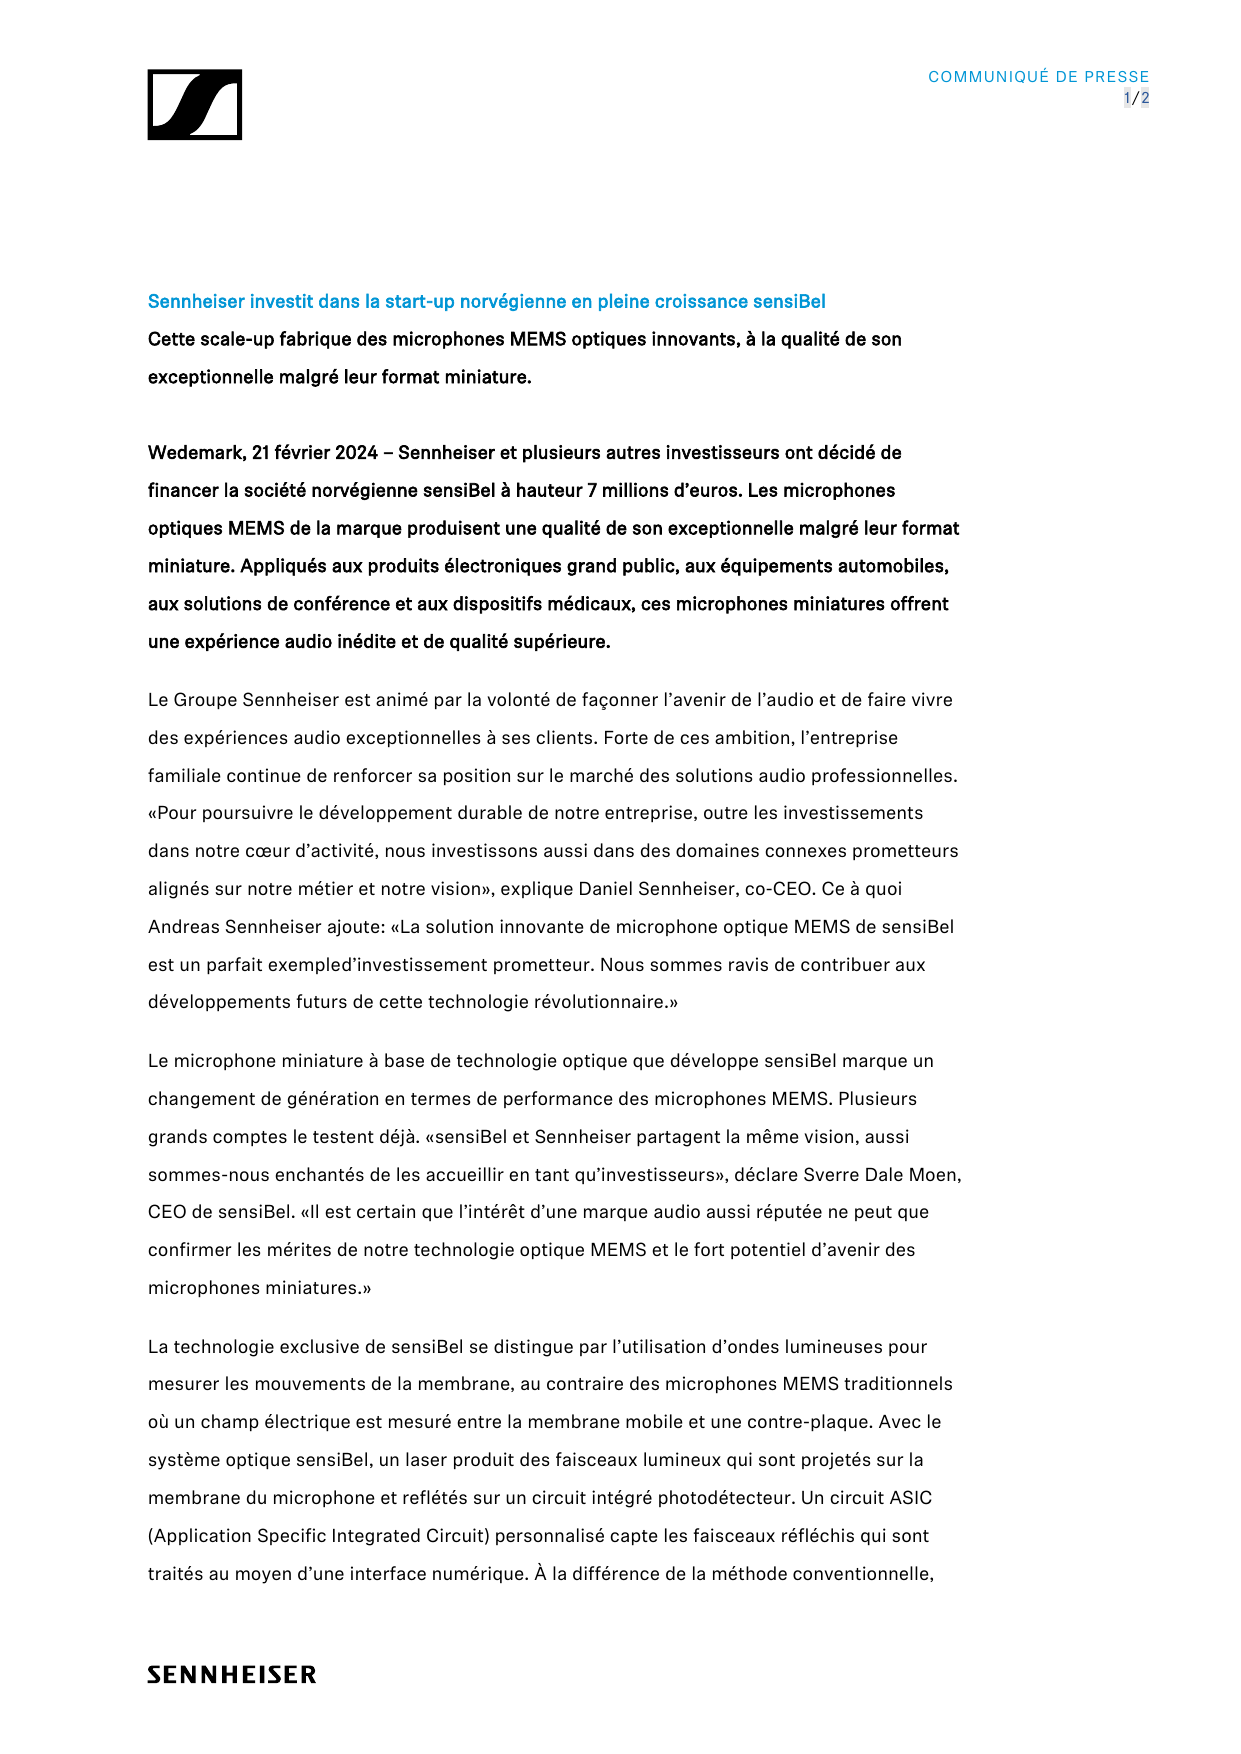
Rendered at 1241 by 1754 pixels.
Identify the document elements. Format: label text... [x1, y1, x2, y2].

text Le Groupe Sennheiser est animé par la volonté de façonner l’avenir de l’audio et de faire vivre des expériences audio exceptionnelles à ses clients. Forte de ces ambition, l’entreprise familiale continue de renforcer sa position sur le marché des solutions audio professionnelles. « Pour poursuivre le développement durable de notre entreprise, outre les investissements dans notre cœur d’activité, nous investissons aussi dans des domaines connexes prometteurs alignés sur notre métier et notre vision », explique Daniel Sennheiser, co-CEO. Ce à quoi Andreas Sennheiser ajoute : « La solution innovante de microphone optique MEMS de sensiBel est un parfait exemple d’investissement prometteur. Nous sommes ravis de contribuer aux développements futurs de cette technologie révolutionnaire. » [148, 686, 968, 1013]
text Wedemark, 21 février 2024 – Sennheiser et plusieurs autres investisseurs ont décidé de financer la société norvégienne sensiBel à hauteur 7 millions d’euros. Les microphones optiques MEMS de la marque produisent une qualité de son exceptionnelle malgré leur format miniature. Appliqués aux produits électroniques grand public, aux équipements automobiles, aux solutions de conférence et aux dispositifs médicaux, ces microphones miniatures offrent une expérience audio inédite et de qualité supérieure. [148, 438, 968, 652]
text Cette scale-up fabrique des microphones MEMS optiques innovants, à la qualité de son exceptionnelle malgré leur format miniature. [148, 325, 968, 388]
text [148, 1332, 968, 1584]
text Le microphone miniature à base de technologie optique que développe sensiBel marque un changement de génération en termes de performance des microphones MEMS. Plusieurs grands comptes le testent déjà. « sensiBel et Sennheiser partagent la même vision, aussi sommes-nous enchantés de les accueillir en tant qu’investisseurs », déclare Sverre Dale Moen, CEO de sensiBel. « Il est certain que l’intérêt d’une marque audio aussi réputée ne peut que confirmer les mérites de notre technologie optique MEMS et le fort potentiel d’avenir des microphones miniatures. » [148, 1047, 968, 1299]
text Sennheiser investit dans la start-up norvégienne en pleine croissance sensiBel [148, 287, 968, 312]
